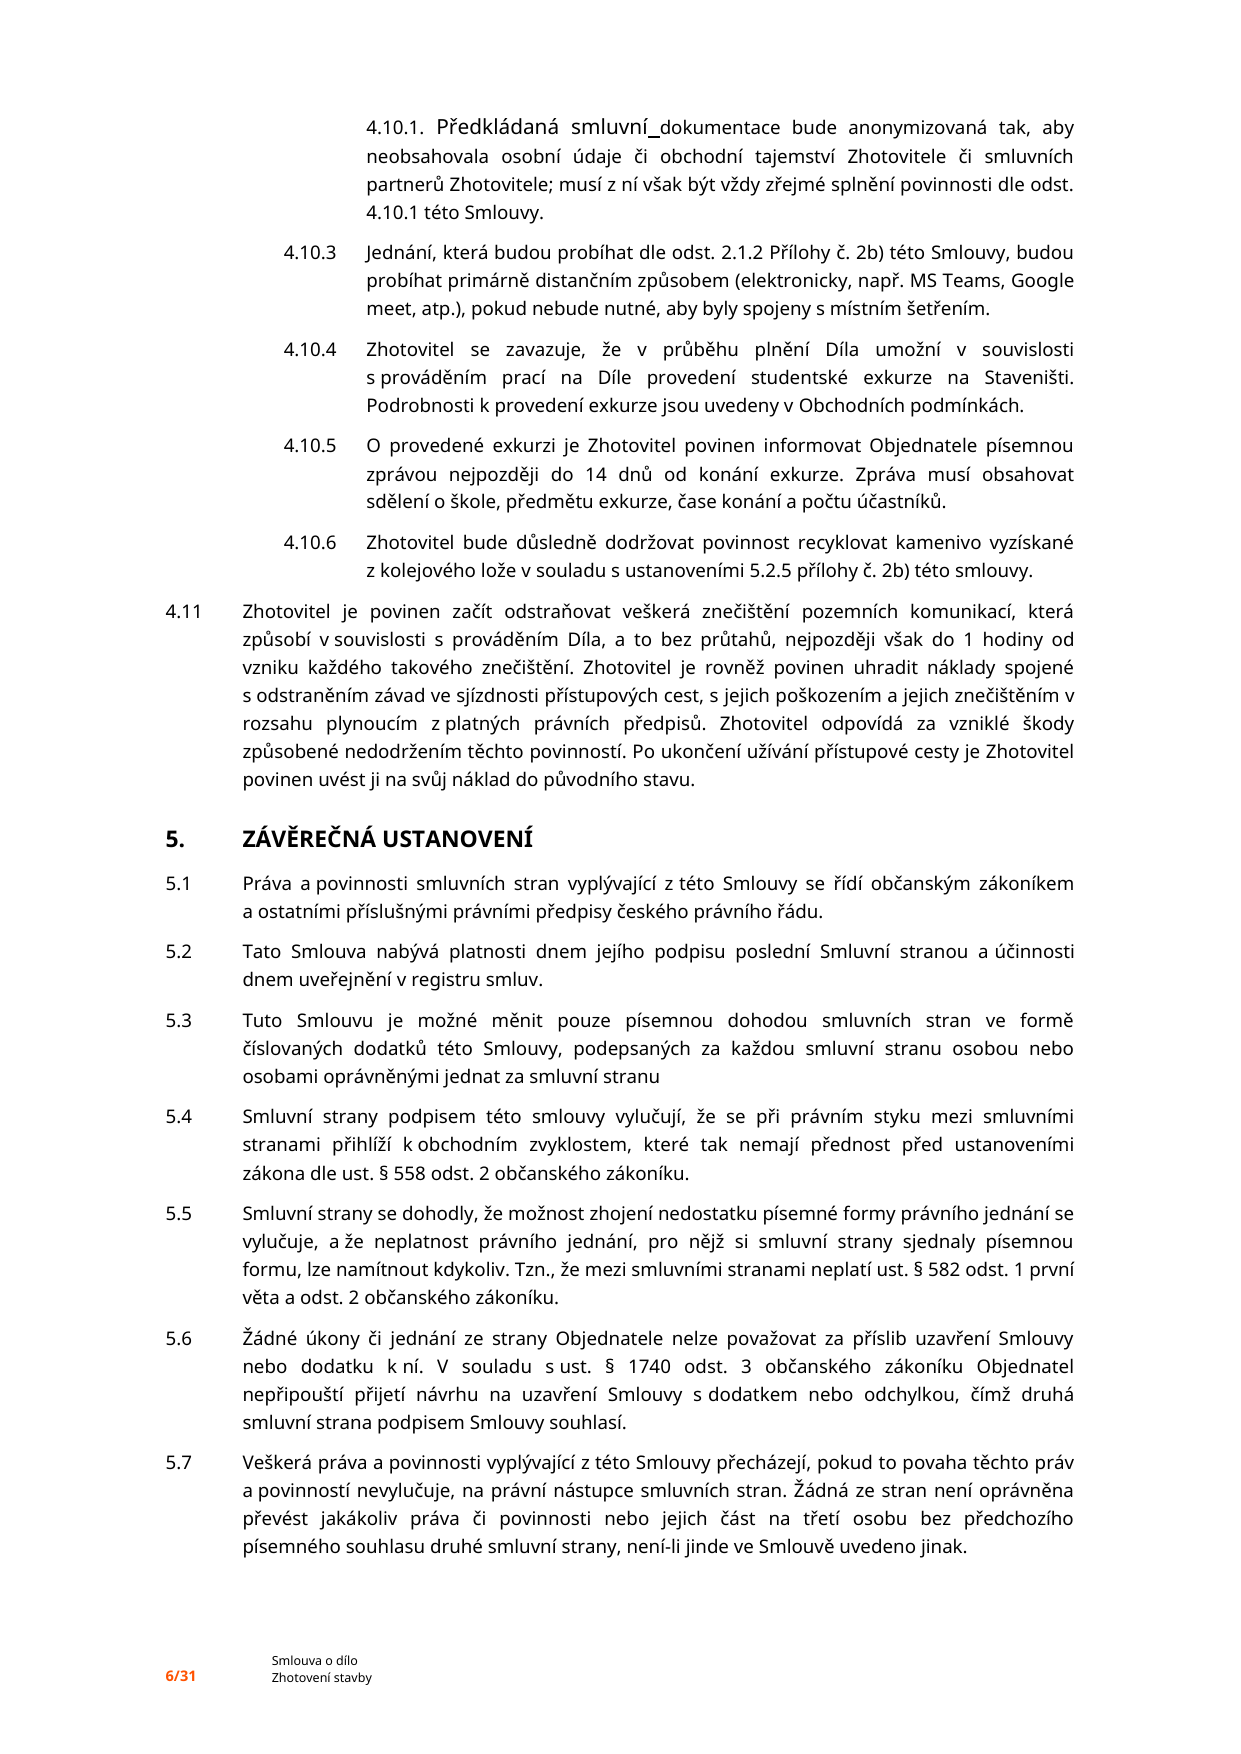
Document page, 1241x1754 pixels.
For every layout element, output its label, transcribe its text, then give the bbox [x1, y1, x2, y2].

text Žádné úkony či jednání ze strany Objednatele nelze považovat za příslib uzavření Smlouvy nebo dodatku k ní. V souladu s ust. § 1740 odst. 3 občanského zákoníku Objednatel nepřipouští přijetí návrhu na uzavření Smlouvy s dodatkem nebo odchylkou, čímž druhá smluvní strana podpisem Smlouvy souhlasí. [165, 1325, 1075, 1434]
text Tato Smlouva nabývá platnosti dnem jejího podpisu poslední Smluvní stranou a účinnosti dnem uveřejnění v registru smluv. [165, 939, 1075, 992]
list Zhotovitel se zavazuje, že v průběhu plnění Díla umožní v souvislosti s prováděním prací na Díle provedení studentské exkurze na Staveništi. Podrobnosti k provedení exkurze jsou uvedeny v Obchodních podmínkách. [283, 336, 1075, 418]
list Jednání, která budou probíhat dle odst. 2.1.2 Přílohy č. 2b) této Smlouvy, budou probíhat primárně distančním způsobem (elektronicky, např. MS Teams, Google meet, atp.), pokud nebude nutné, aby byly spojeny s místním šetřením. [283, 240, 1075, 321]
text Tuto Smlouvu je možné měnit pouze písemnou dohodou smluvních stran ve formě číslovaných dodatků této Smlouvy, podepsaných za každou smluvní stranu osobou nebo osobami oprávněnými jednat za smluvní stranu [165, 1007, 1075, 1089]
text Smluvní strany podpisem této smlouvy vylučují, že se při právním styku mezi smluvními stranami přihlíží k obchodním zvyklostem, které tak nemají přednost před ustanoveními zákona dle ust. § 558 odst. 2 občanského zákoníku. [165, 1104, 1075, 1185]
list Zhotovitel je povinen začít odstraňovat veškerá znečištění pozemních komunikací, která způsobí v souvislosti s prováděním Díla, a to bez průtahů, nejpozději však do 1 hodiny od vzniku každého takového znečištění. Zhotovitel je rovněž povinen uhradit náklady spojené s odstraněním závad ve sjízdnosti přístupových cest, s jejich poškozením a jejich znečištěním v rozsahu plynoucím z platných právních předpisů. Zhotovitel odpovídá za vzniklé škody způsobené nedodržením těchto povinností. Po ukončení užívání přístupové cesty je Zhotovitel povinen uvést ji na svůj náklad do původního stavu. [165, 598, 1075, 792]
list O provedené exkurzi je Zhotovitel povinen informovat Objednatele písemnou zprávou nejpozději do 14 dnů od konání exkurze. Zpráva musí obsahovat sdělení o škole, předmětu exkurze, čase konání a počtu účastníků. [283, 433, 1075, 514]
text Práva a povinnosti smluvních stran vyplývající z této Smlouvy se řídí občanským zákoníkem a ostatními příslušnými právními předpisy českého právního řádu. [165, 870, 1075, 924]
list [283, 112, 1075, 225]
text Veškerá práva a povinnosti vyplývající z této Smlouvy přecházejí, pokud to povaha těchto práv a povinností nevylučuje, na právní nástupce smluvních stran. Žádná ze stran není oprávněna převést jakákoliv práva či povinnosti nebo jejich část na třetí osobu bez předchozího písemného souhlasu druhé smluvní strany, není-li jinde ve Smlouvě uvedeno jinak. [165, 1449, 1075, 1559]
list ZÁVĚREČNÁ USTANOVENÍ [165, 823, 1075, 854]
text Smluvní strany se dohodly, že možnost zhojení nedostatku písemné formy právního jednání se vylučuje, a že neplatnost právního jednání, pro nějž si smluvní strany sjednaly písemnou formu, lze namítnout kdykoliv. Tzn., že mezi smluvními stranami neplatí ust. § 582 odst. 1 první věta a odst. 2 občanského zákoníku. [165, 1200, 1075, 1310]
list Zhotovitel bude důsledně dodržovat povinnost recyklovat kamenivo vyzískané z kolejového lože v souladu s ustanoveními 5.2.5 přílohy č. 2b) této smlouvy. [283, 529, 1075, 583]
